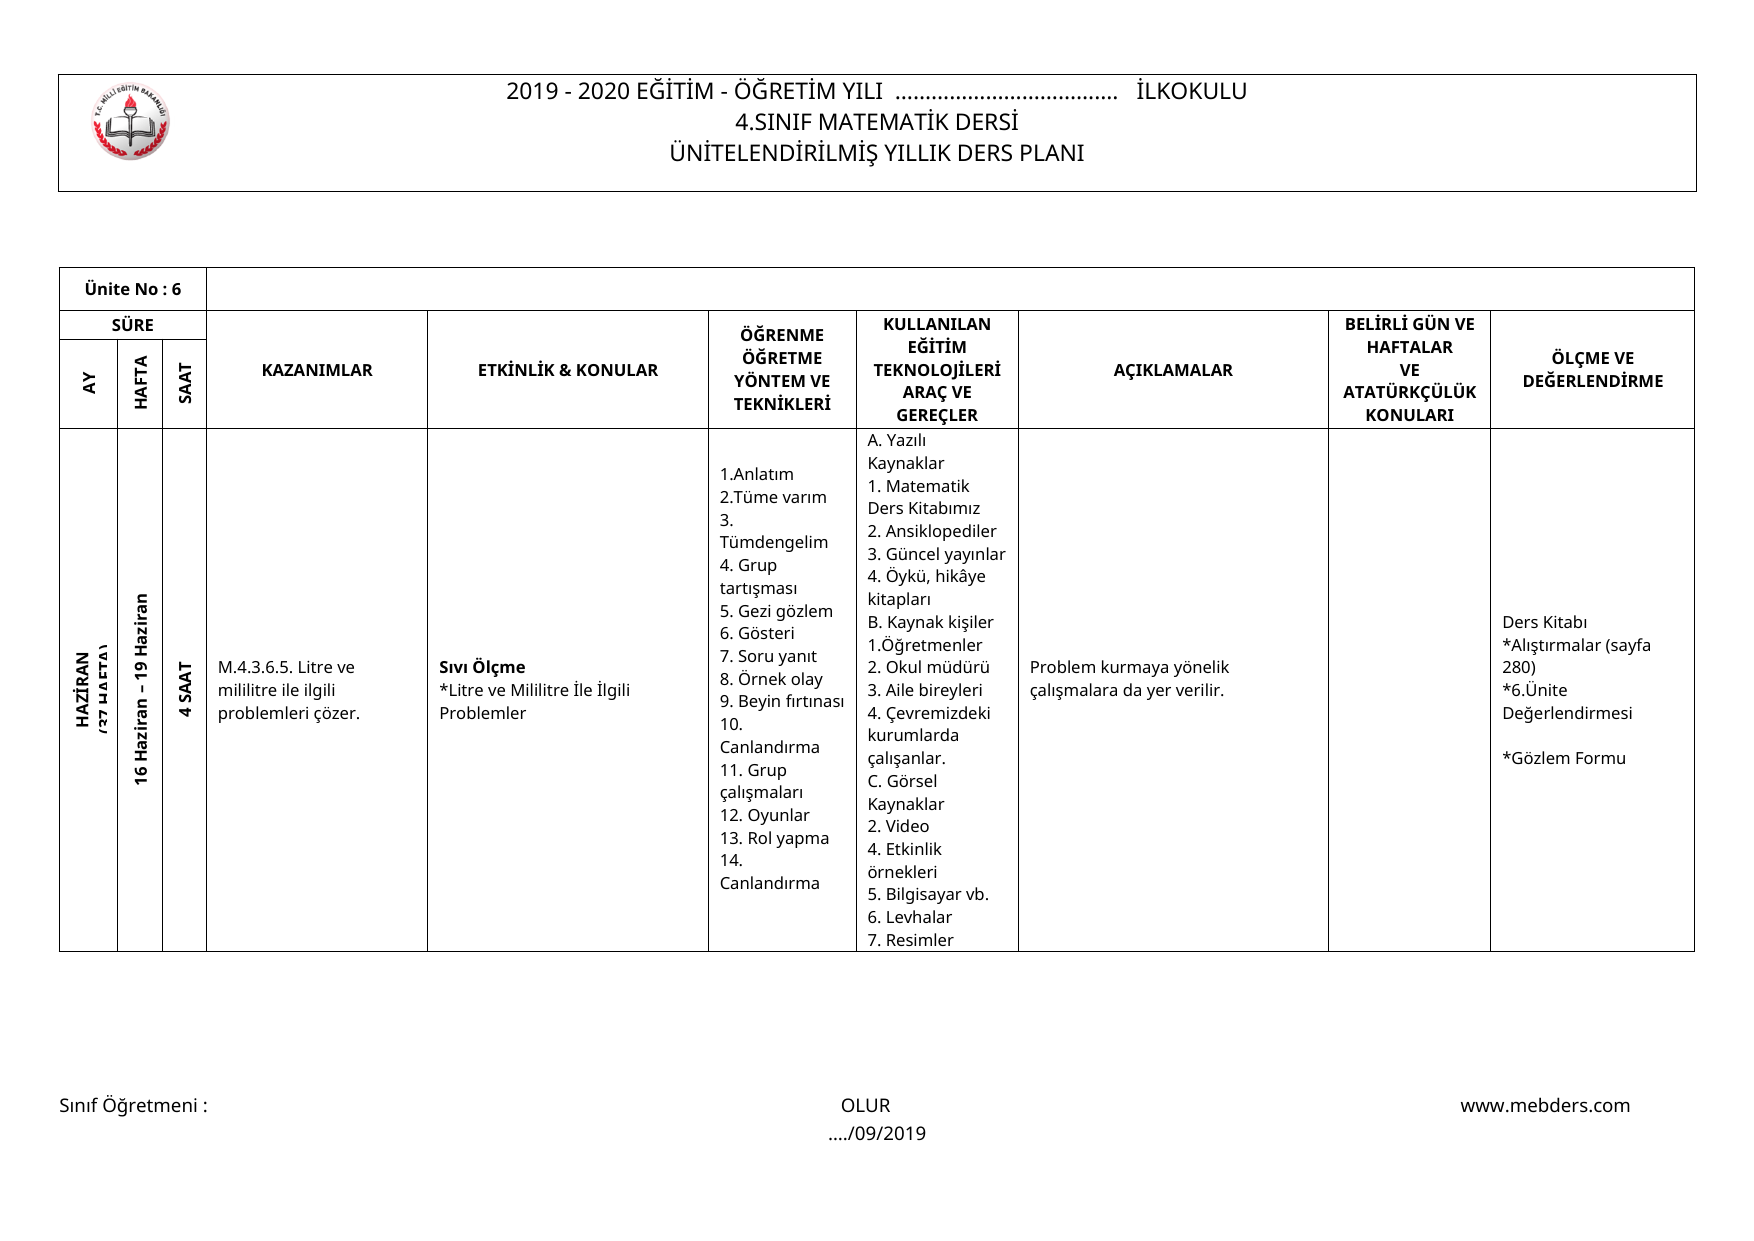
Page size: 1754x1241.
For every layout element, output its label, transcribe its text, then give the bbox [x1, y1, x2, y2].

table_cell KAZANIMLAR [207, 311, 427, 428]
table_cell M.4.3.6.5. Litre ve mililitre ile ilgili problemleri çözer. [207, 429, 427, 951]
table_cell HAZİRAN (37.HAFTA) [60, 429, 117, 951]
table_cell HAFTA [118, 340, 162, 428]
table_cell SÜRE [60, 311, 206, 338]
text …./09/2019 [59, 1120, 1695, 1146]
table_cell Problem kurmaya yönelik çalışmalara da yer verilir. [1019, 429, 1328, 951]
table_cell [1329, 429, 1490, 951]
table_cell 1.Anlatım 2.Tüme varım 3. Tümdengelim 4. Grup tartışması 5. Gezi gözlem 6. Gösteri 7. Soru yanıt 8. Örnek olay 9. Beyin fırtınası 10. Canlandırma 11. Grup çalışmaları 12. Oyunlar 13. Rol yapma 14. Canlandırma [709, 429, 856, 951]
table_cell A. Yazılı Kaynaklar 1. Matematik Ders Kitabımız 2. Ansiklopediler 3. Güncel yayınlar 4. Öykü, hikâye kitapları B. Kaynak kişiler 1.Öğretmenler 2. Okul müdürü 3. Aile bireyleri 4. Çevremizdeki kurumlarda çalışanlar. C. Görsel Kaynaklar 2. Video 4. Etkinlik örnekleri 5. Bilgisayar vb. 6. Levhalar 7. Resimler [857, 429, 1018, 951]
table_cell 16 Haziran – 19 Haziran [118, 429, 162, 951]
table_cell ETKİNLİK & KONULAR [428, 311, 708, 428]
picture [85, 77, 175, 167]
text Sınıf Öğretmeni : OLUR www.mebders.com [59, 1093, 1695, 1118]
table_cell Sıvı Ölçme *Litre ve Mililitre İle İlgili Problemler [428, 429, 708, 951]
table_header Ünite No : 6 [60, 268, 206, 310]
table_cell AÇIKLAMALAR [1019, 311, 1328, 428]
table_cell BELİRLİ GÜN VE HAFTALAR VE ATATÜRKÇÜLÜK KONULARI [1329, 311, 1490, 428]
table_cell KULLANILAN EĞİTİM TEKNOLOJİLERİ ARAÇ VE GEREÇLER [857, 311, 1018, 428]
table_cell AY [60, 340, 117, 428]
table_cell SAAT [163, 340, 206, 428]
table_cell 4 SAAT [163, 429, 206, 951]
table_cell Ders Kitabı *Alıştırmalar (sayfa 280) *6.Ünite Değerlendirmesi *Gözlem Formu [1491, 429, 1694, 951]
table_header [207, 268, 1694, 310]
table_cell ÖLÇME VE DEĞERLENDİRME [1491, 311, 1694, 428]
table_cell ÖĞRENME ÖĞRETME YÖNTEM VE TEKNİKLERİ [709, 311, 856, 428]
